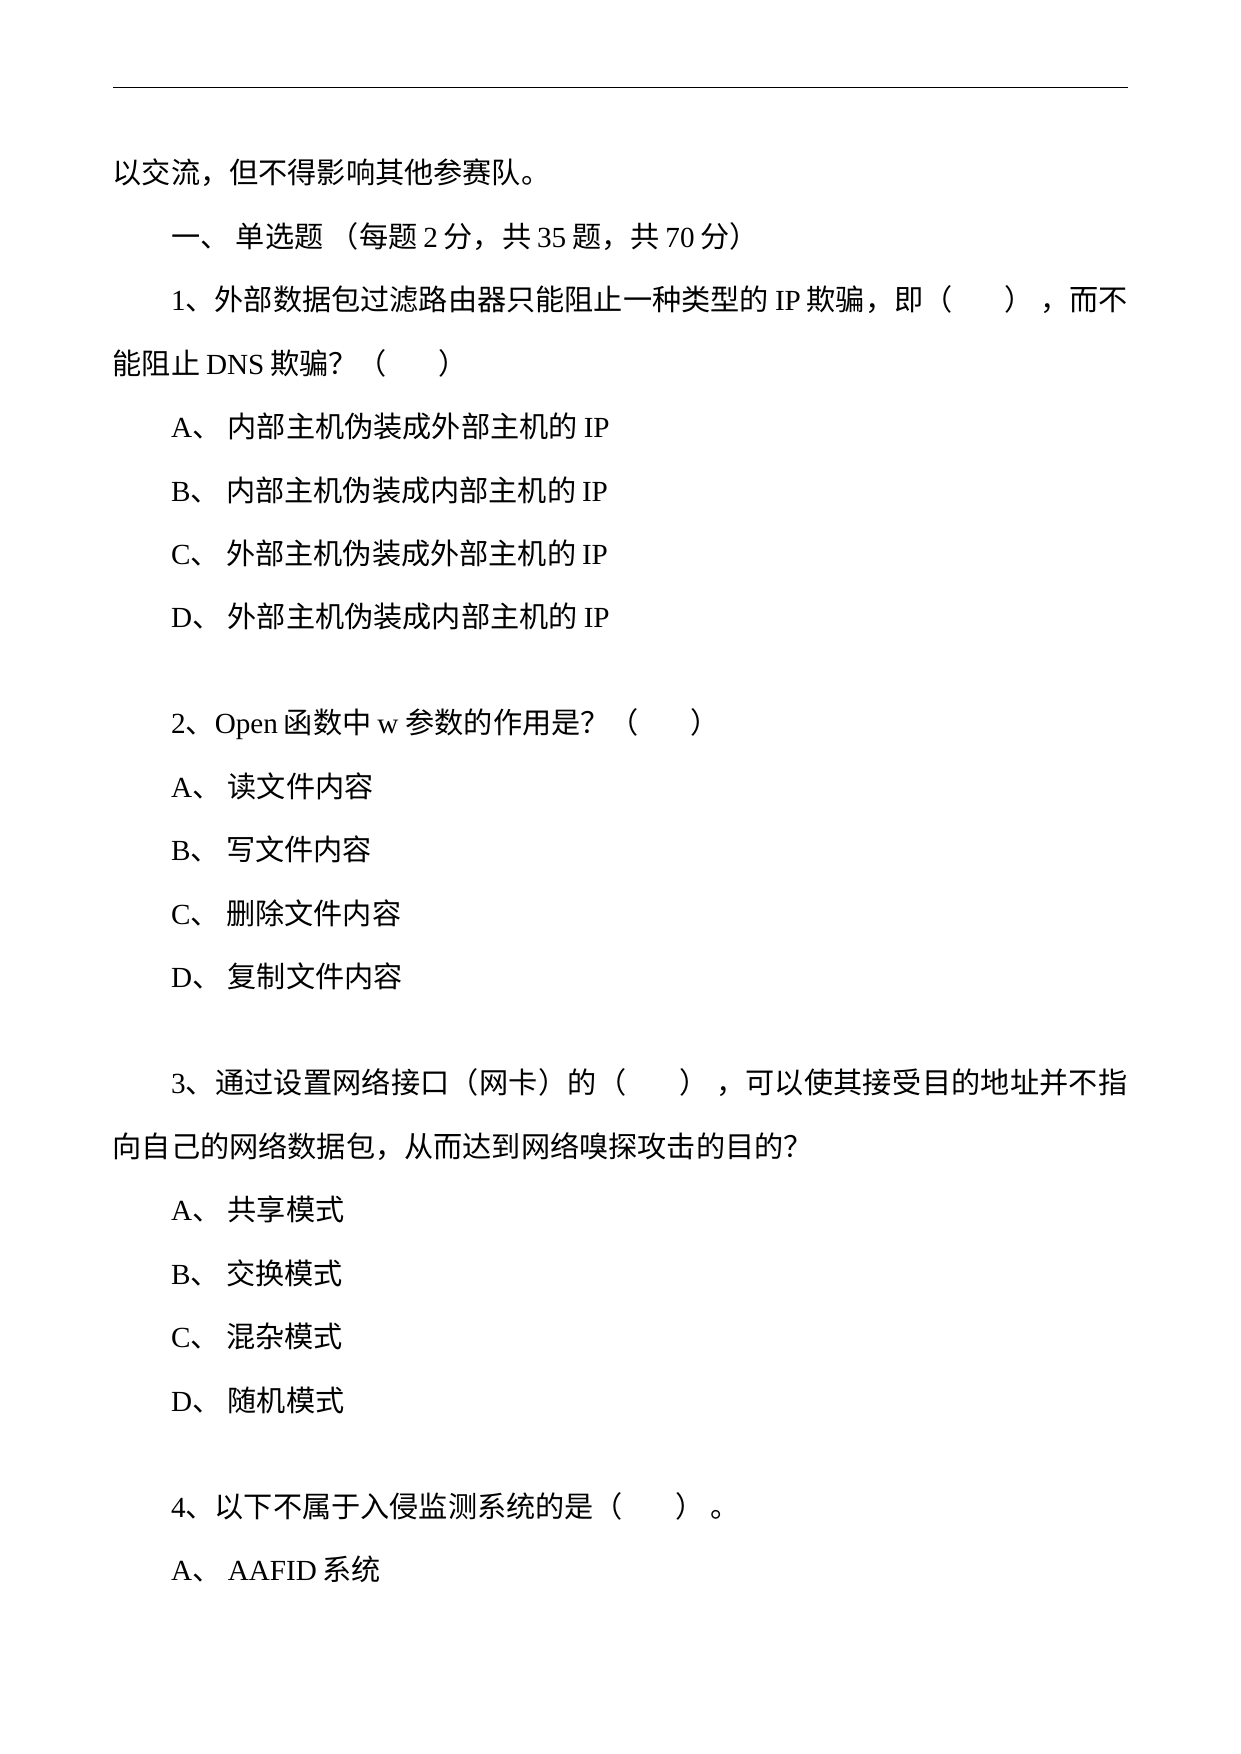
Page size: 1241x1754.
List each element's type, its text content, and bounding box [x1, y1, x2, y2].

text B、 写文件内容 [112, 827, 1128, 869]
text B、 内部主机伪装成内部主机的IP [112, 467, 1128, 509]
text A、 读文件内容 [112, 763, 1128, 806]
text B、 交换模式 [112, 1250, 1128, 1292]
text 3、通过设置网络接口（网卡）的（ ） ，可以使其接受目的地址并不指向自己的网络数据包，从而达到网络嗅探攻击的目的？ [112, 1060, 1128, 1166]
text D、 外部主机伪装成内部主机的IP [112, 594, 1128, 636]
text C、 混杂模式 [112, 1314, 1128, 1356]
text 一、 单选题 （每题2分，共35题，共70分） [112, 213, 1128, 256]
text 4、以下不属于入侵监测系统的是（ ） 。 [112, 1483, 1128, 1525]
text D、 随机模式 [112, 1377, 1128, 1419]
text A、 共享模式 [112, 1187, 1128, 1229]
text C、 删除文件内容 [112, 890, 1128, 933]
text A、 内部主机伪装成外部主机的IP [112, 404, 1128, 446]
text 2、Open函数中w 参数的作用是？（ ） [112, 700, 1128, 742]
text 1、外部数据包过滤路由器只能阻止一种类型的IP欺骗，即（ ） ，而不能阻止DNS欺骗？（ ） [112, 277, 1128, 383]
text A、 AAFID系统 [112, 1547, 1128, 1589]
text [112, 150, 1128, 192]
text D、 复制文件内容 [112, 954, 1128, 996]
text C、 外部主机伪装成外部主机的IP [112, 531, 1128, 573]
